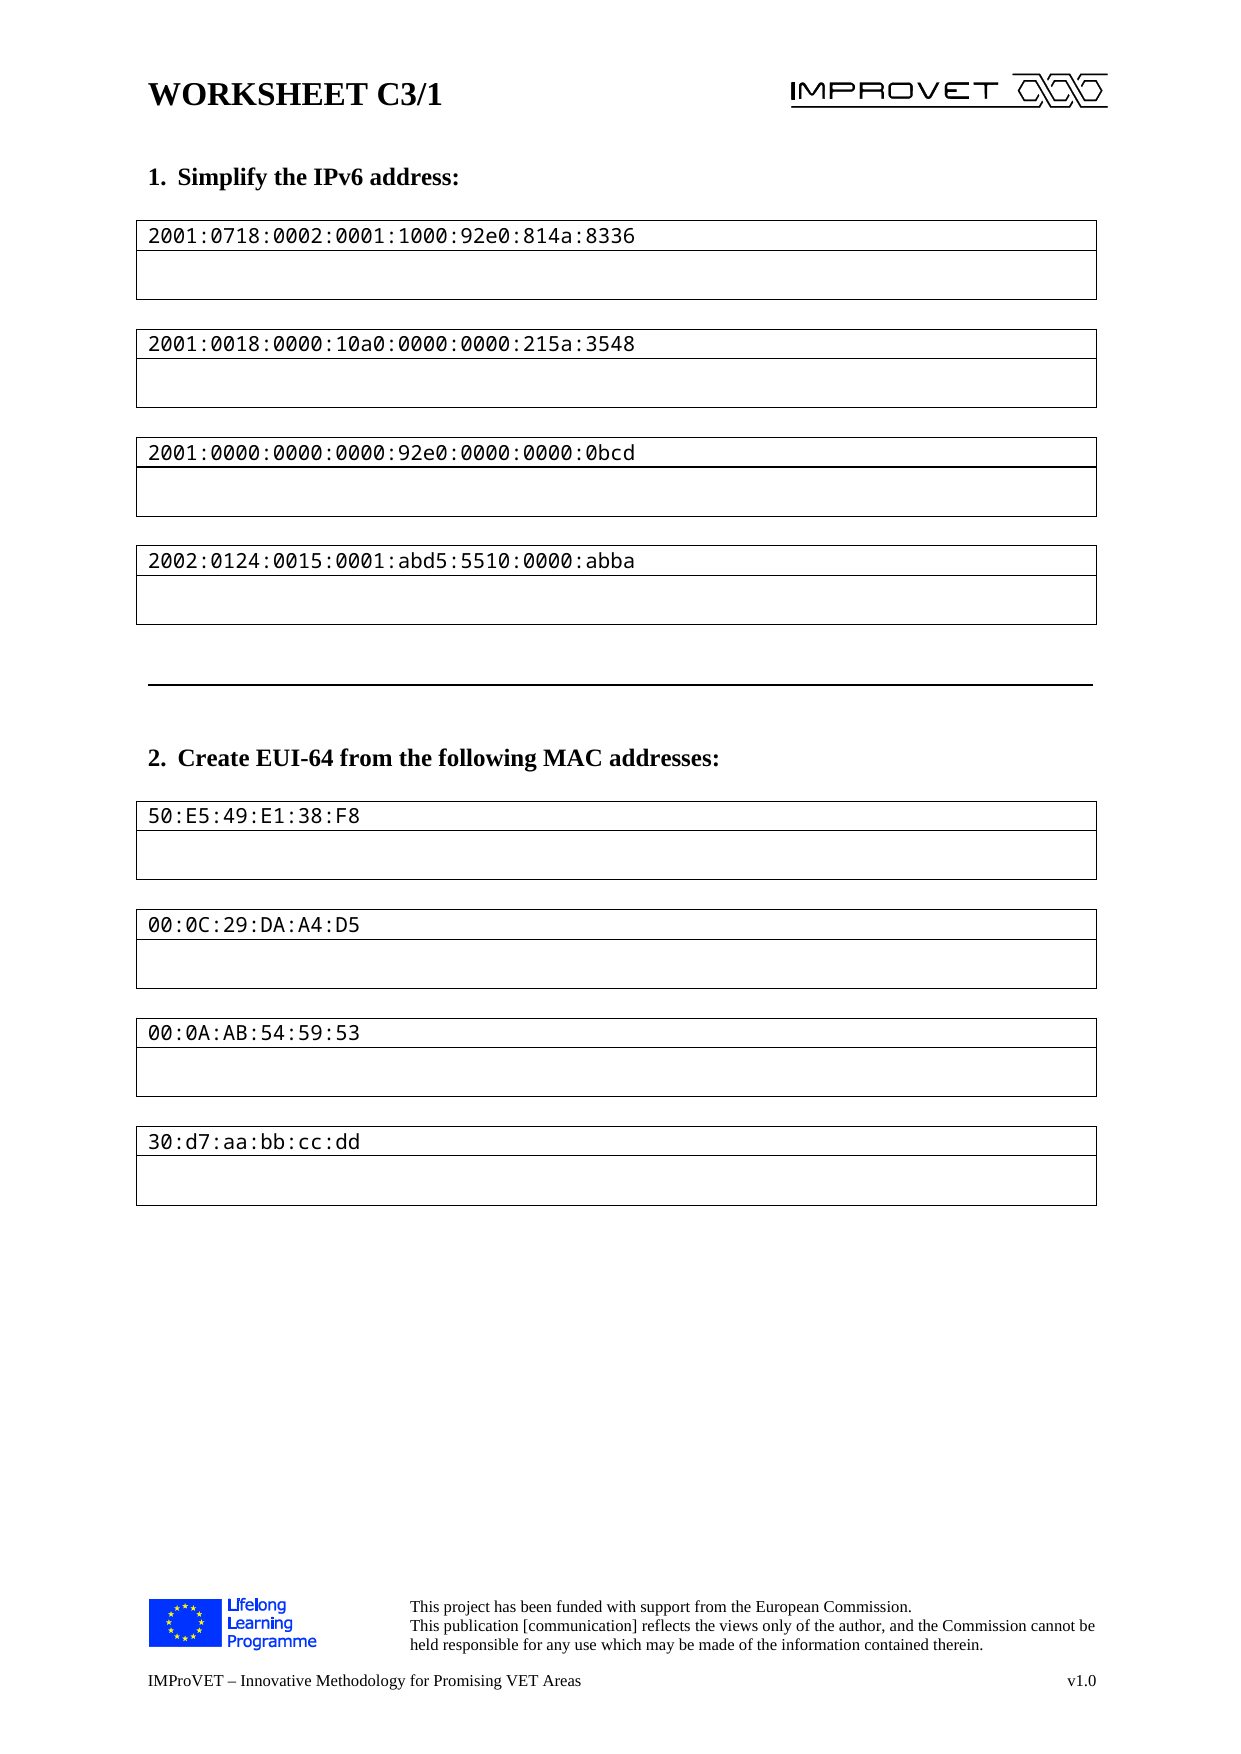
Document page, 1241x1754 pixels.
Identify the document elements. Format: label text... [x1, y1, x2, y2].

text Create EUI-64 from the following MAC addresses: [148, 743, 1093, 772]
table_cell [137, 831, 1096, 879]
table_header 00:0A:AB:54:59:53 [137, 1019, 1096, 1047]
table_header 2001:0718:0002:0001:1000:92e0:814a:8336 [137, 221, 1096, 249]
table_header 50:E5:49:E1:38:F8 [137, 802, 1096, 830]
table_cell [137, 576, 1096, 624]
table_header 2001:0000:0000:0000:92e0:0000:0000:0bcd [137, 438, 1096, 466]
table_cell [137, 359, 1096, 407]
table_header 2001:0018:0000:10a0:0000:0000:215a:3548 [137, 330, 1096, 358]
text Simplify the IPv6 address: [148, 162, 1093, 191]
table_cell [137, 1156, 1096, 1204]
table_header 2002:0124:0015:0001:abd5:5510:0000:abba [137, 546, 1096, 575]
table_cell [137, 251, 1096, 299]
table_cell [137, 468, 1096, 516]
table_header 00:0C:29:DA:A4:D5 [137, 910, 1096, 938]
table_cell [137, 1048, 1096, 1096]
table_cell [137, 940, 1096, 988]
table_header 30:d7:aa:bb:cc:dd [137, 1127, 1096, 1155]
